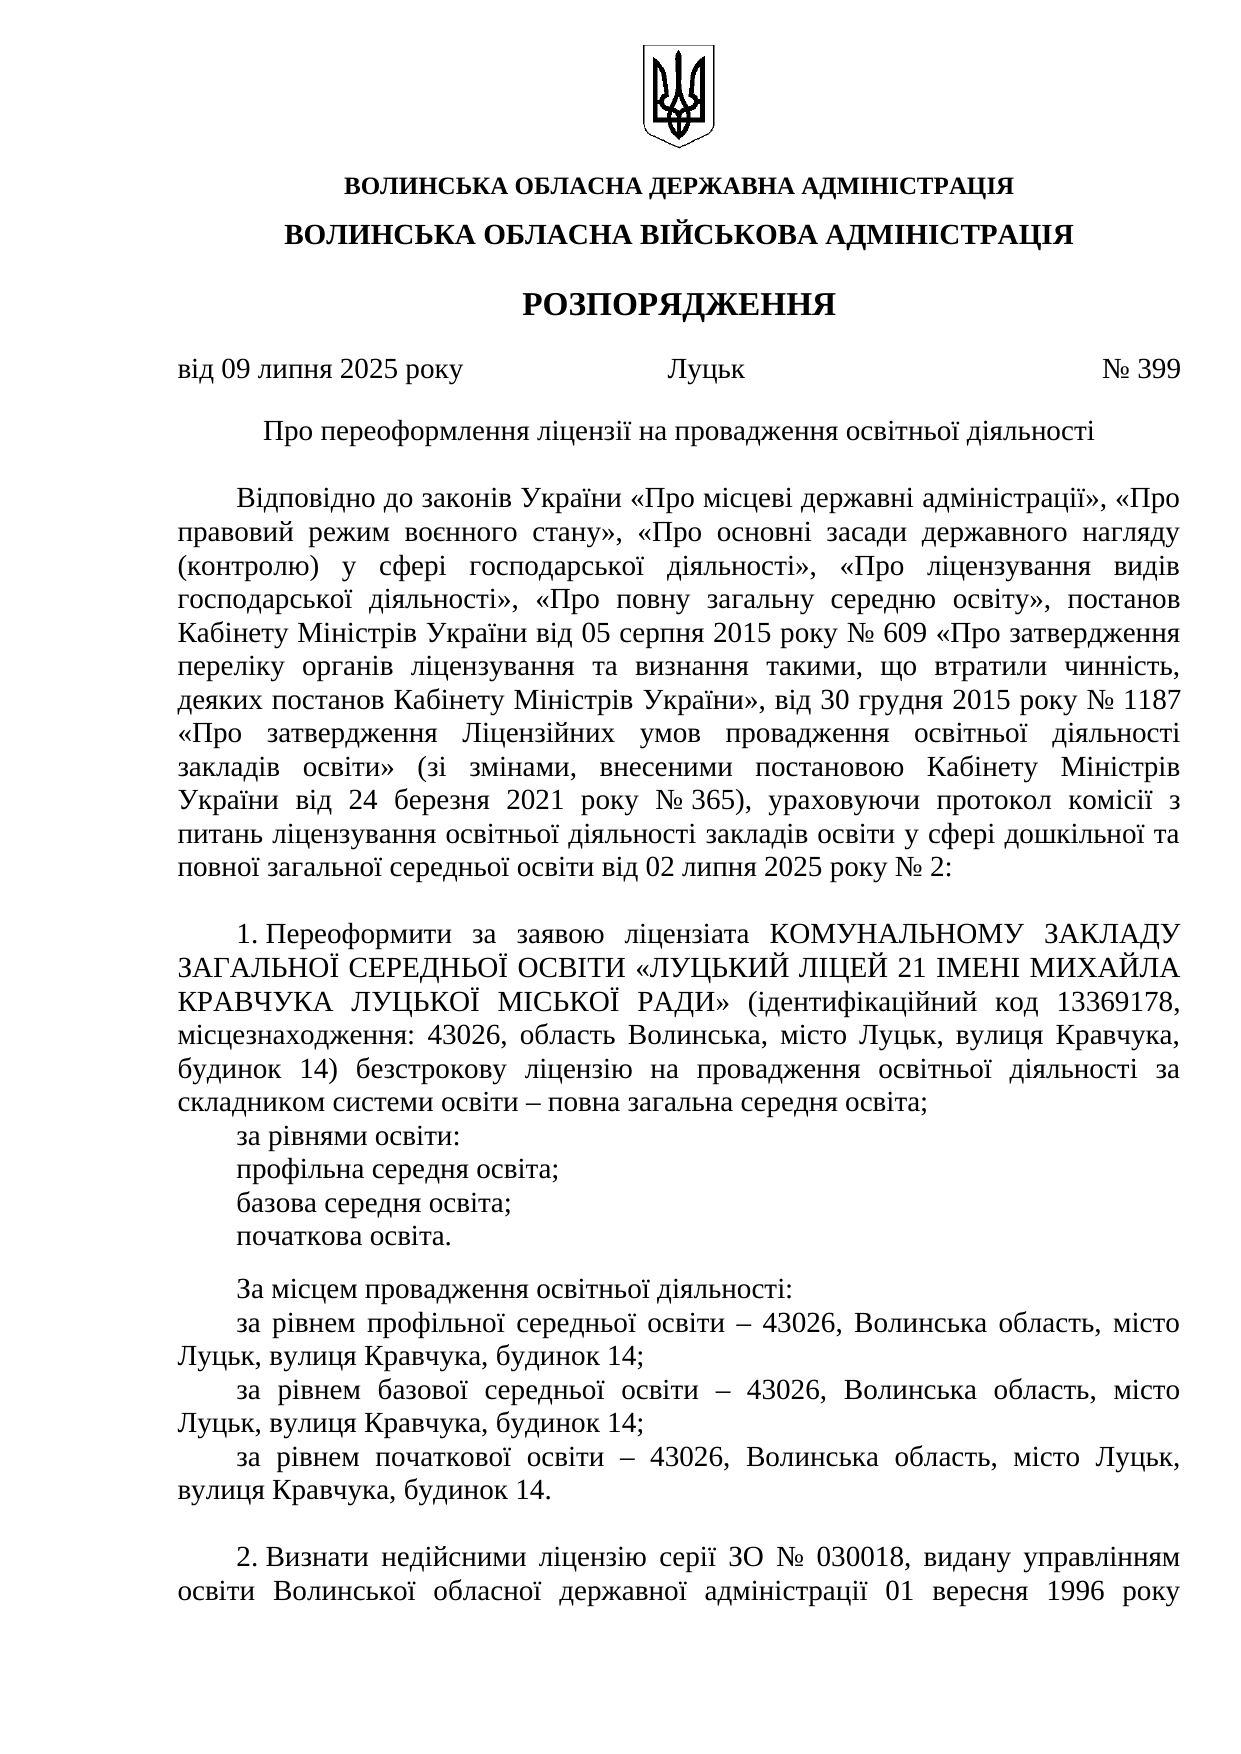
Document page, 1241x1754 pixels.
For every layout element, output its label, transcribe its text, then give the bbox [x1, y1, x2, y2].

picture [640, 41, 719, 153]
text ВОЛИНСЬКА ОБЛАСНА ВІЙСЬКОВА АДМІНІСТРАЦІЯ [177, 217, 1181, 251]
text від 09 липня 2025 року Луцьк № 399 [177, 351, 1181, 385]
text ВОЛИНСЬКА ОБЛАСНА ДЕРЖАВНА АДМІНІСТРАЦІЯ [177, 171, 1181, 200]
text за рівнем початкової освіти – 43026, Волинська область, місто Луцьк, вулиця Кравчука, будинок 14. [177, 1439, 1181, 1506]
text базова середня освіта; [177, 1185, 1181, 1218]
text за рівнем профільної середньої освіти – 43026, Волинська область, місто Луцьк, вулиця Кравчука, будинок 14; [177, 1305, 1181, 1372]
text РОЗПОРЯДЖЕННЯ [177, 284, 1181, 322]
text за рівнем базової середньої освіти – 43026, Волинська область, місто Луцьк, вулиця Кравчука, будинок 14; [177, 1372, 1181, 1439]
text Про переоформлення ліцензії на провадження освітньої діяльності [177, 413, 1181, 447]
text профільна середня освіта; [177, 1151, 1181, 1185]
text За місцем провадження освітньої діяльності: [177, 1271, 1181, 1305]
text за рівнями освіти: [177, 1118, 1181, 1151]
text Відповідно до законів України «Про місцеві державні адміністрації», «Про правовий режим воєнного стану», «Про основні засади державного нагляду (контролю) у сфері господарської діяльності», «Про ліцензування видів господарської діяльності», «Про повну загальну середню освіту», постанов Кабінету Міністрів України від 05 серпня 2015 року № 609 «Про затвердження переліку органів ліцензування та визнання такими, що втратили чинність, деяких постанов Кабінету Міністрів України», від 30 грудня 2015 року № 1187 «Про затвердження Ліцензійних умов провадження освітньої діяльності закладів освіти» (зі змінами, внесеними постановою Кабінету Міністрів України від 24 березня 2021 року № 365), ураховуючи протокол комісії з питань ліцензування освітньої діяльності закладів освіти у сфері дошкільної та повної загальної середньої освіти від 02 липня 2025 року № 2: [177, 481, 1181, 883]
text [177, 1539, 1181, 1607]
text початкова освіта. [177, 1218, 1181, 1252]
text 1. Переоформити за заявою ліцензіата КОМУНАЛЬНОМУ ЗАКЛАДУ ЗАГАЛЬНОЇ СЕРЕДНЬОЇ ОСВІТИ «ЛУЦЬКИЙ ЛІЦЕЙ 21 ІМЕНІ МИХАЙЛА КРАВЧУКА ЛУЦЬКОЇ МІСЬКОЇ РАДИ» (ідентифікаційний код 13369178, місцезнаходження: 43026, область Волинська, місто Луцьк, вулиця Кравчука, будинок 14) безстрокову ліцензію на провадження освітньої діяльності за складником системи освіти – повна загальна середня освіта; [177, 917, 1181, 1118]
